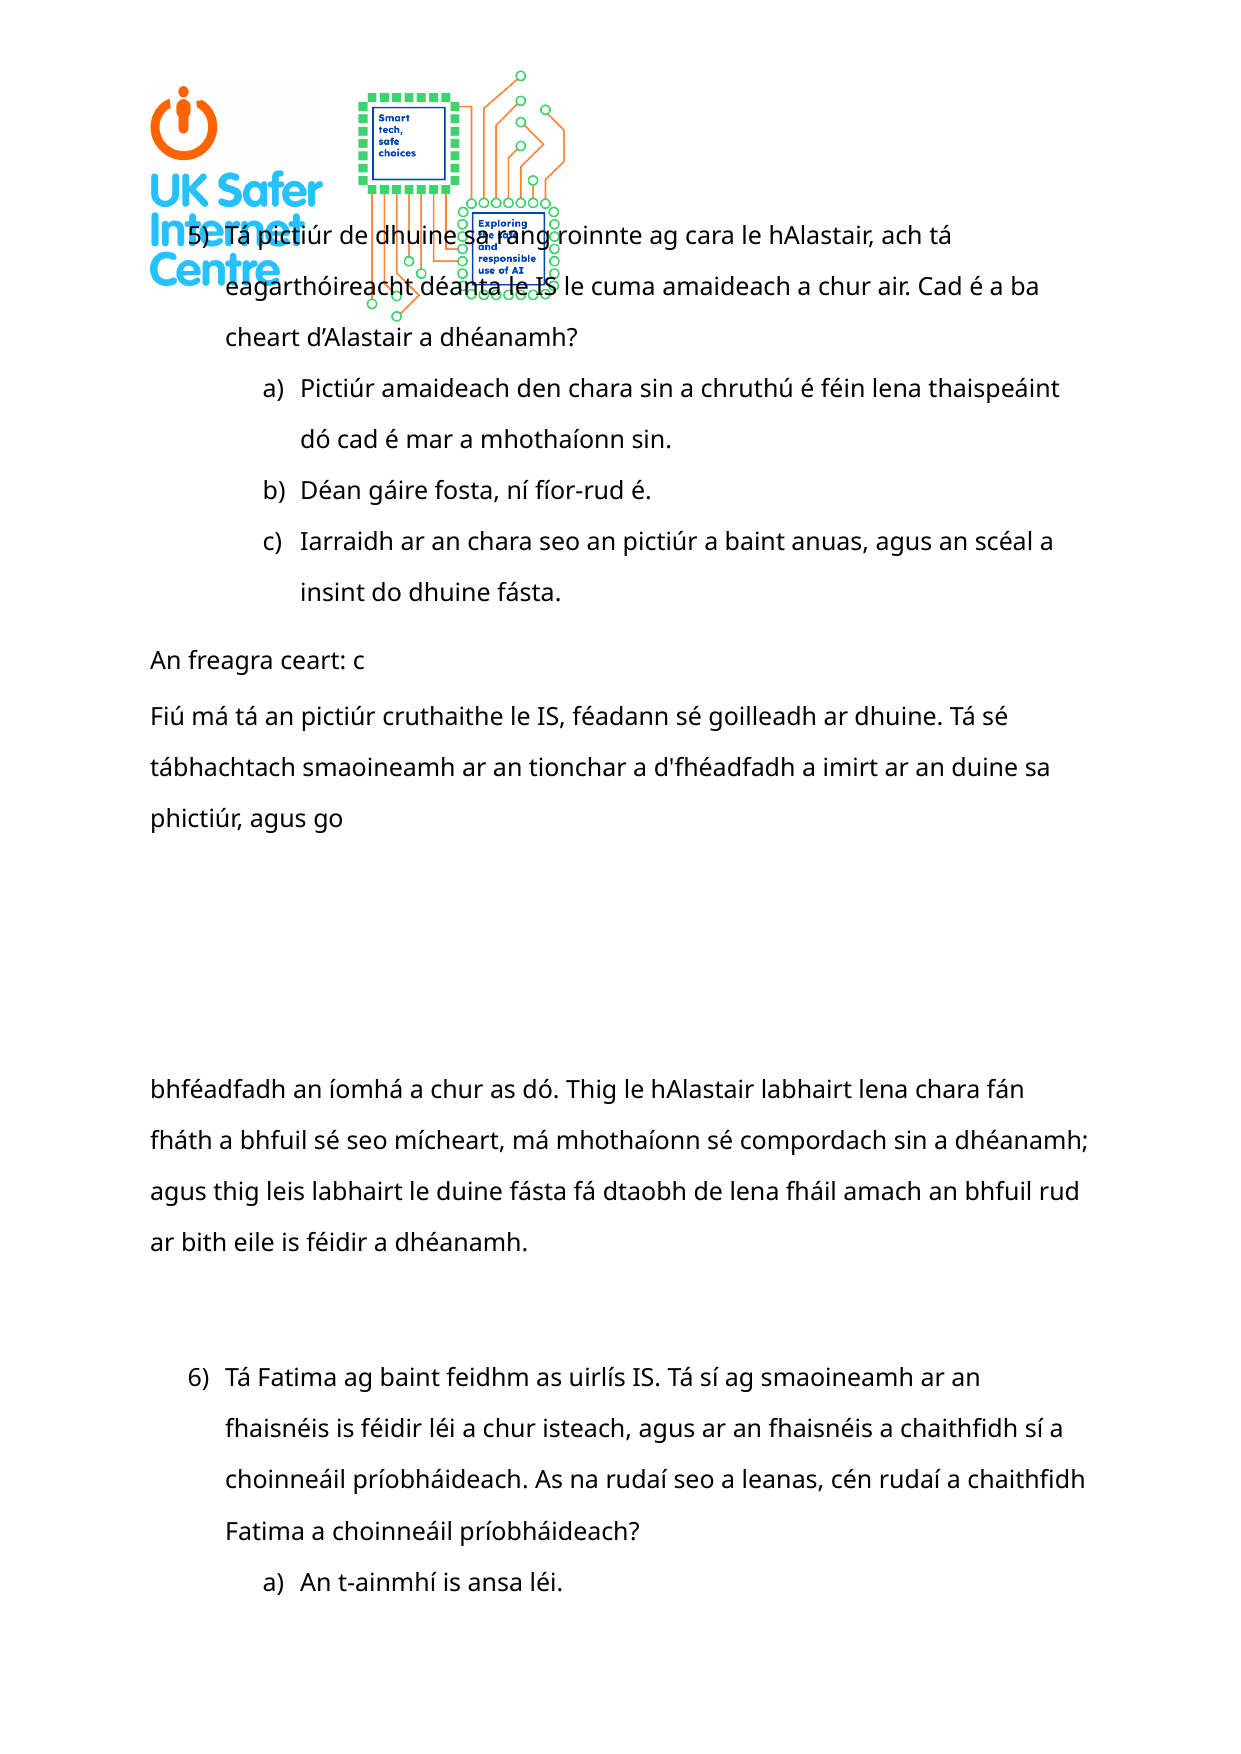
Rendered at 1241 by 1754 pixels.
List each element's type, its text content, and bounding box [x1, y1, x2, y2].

picture [150, 86, 323, 286]
picture [358, 70, 565, 218]
list An t-ainmhí is ansa léi. [262, 1564, 1090, 1598]
text An freagra ceart: c [150, 643, 1090, 677]
list Iarraidh ar an chara seo an pictiúr a baint anuas, agus an scéal a insint do dhuine fásta. [262, 524, 1090, 609]
text Fiú má tá an pictiúr cruthaithe le IS, féadann sé goilleadh ar dhuine. Tá sé tábhachtach smaoineamh ar an tionchar a d'fhéadfadh a imirt ar an duine sa phictiúr, agus go [150, 698, 1090, 835]
list Pictiúr amaideach den chara sin a chruthú é féin lena thaispeáint dó cad é mar a mhothaíonn sin. [262, 371, 1090, 456]
text bhféadfadh an íomhá a chur as dó. Thig le hAlastair labhairt lena chara fán fháth a bhfuil sé seo mícheart, má mhothaíonn sé compordach sin a dhéanamh; agus thig leis labhairt le duine fásta fá dtaobh de lena fháil amach an bhfuil rud ar bith eile is féidir a dhéanamh. [150, 1071, 1090, 1259]
list Déan gáire fosta, ní fíor-rud é. [262, 473, 1090, 507]
list Tá Fatima ag baint feidhm as uirlís IS. Tá sí ag smaoineamh ar an fhaisnéis is féidir léi a chur isteach, agus ar an fhaisnéis a chaithfidh sí a choinneáil príobháideach. As na rudaí seo a leanas, cén rudaí a chaithfidh Fatima a choinneáil príobháideach? [187, 1360, 1090, 1547]
list Tá pictiúr de dhuine sa rang roinnte ag cara le hAlastair, ach tá eagarthóireacht déanta le IS le cuma amaideach a chur air. Cad é a ba cheart d’Alastair a dhéanamh? [187, 218, 1090, 354]
